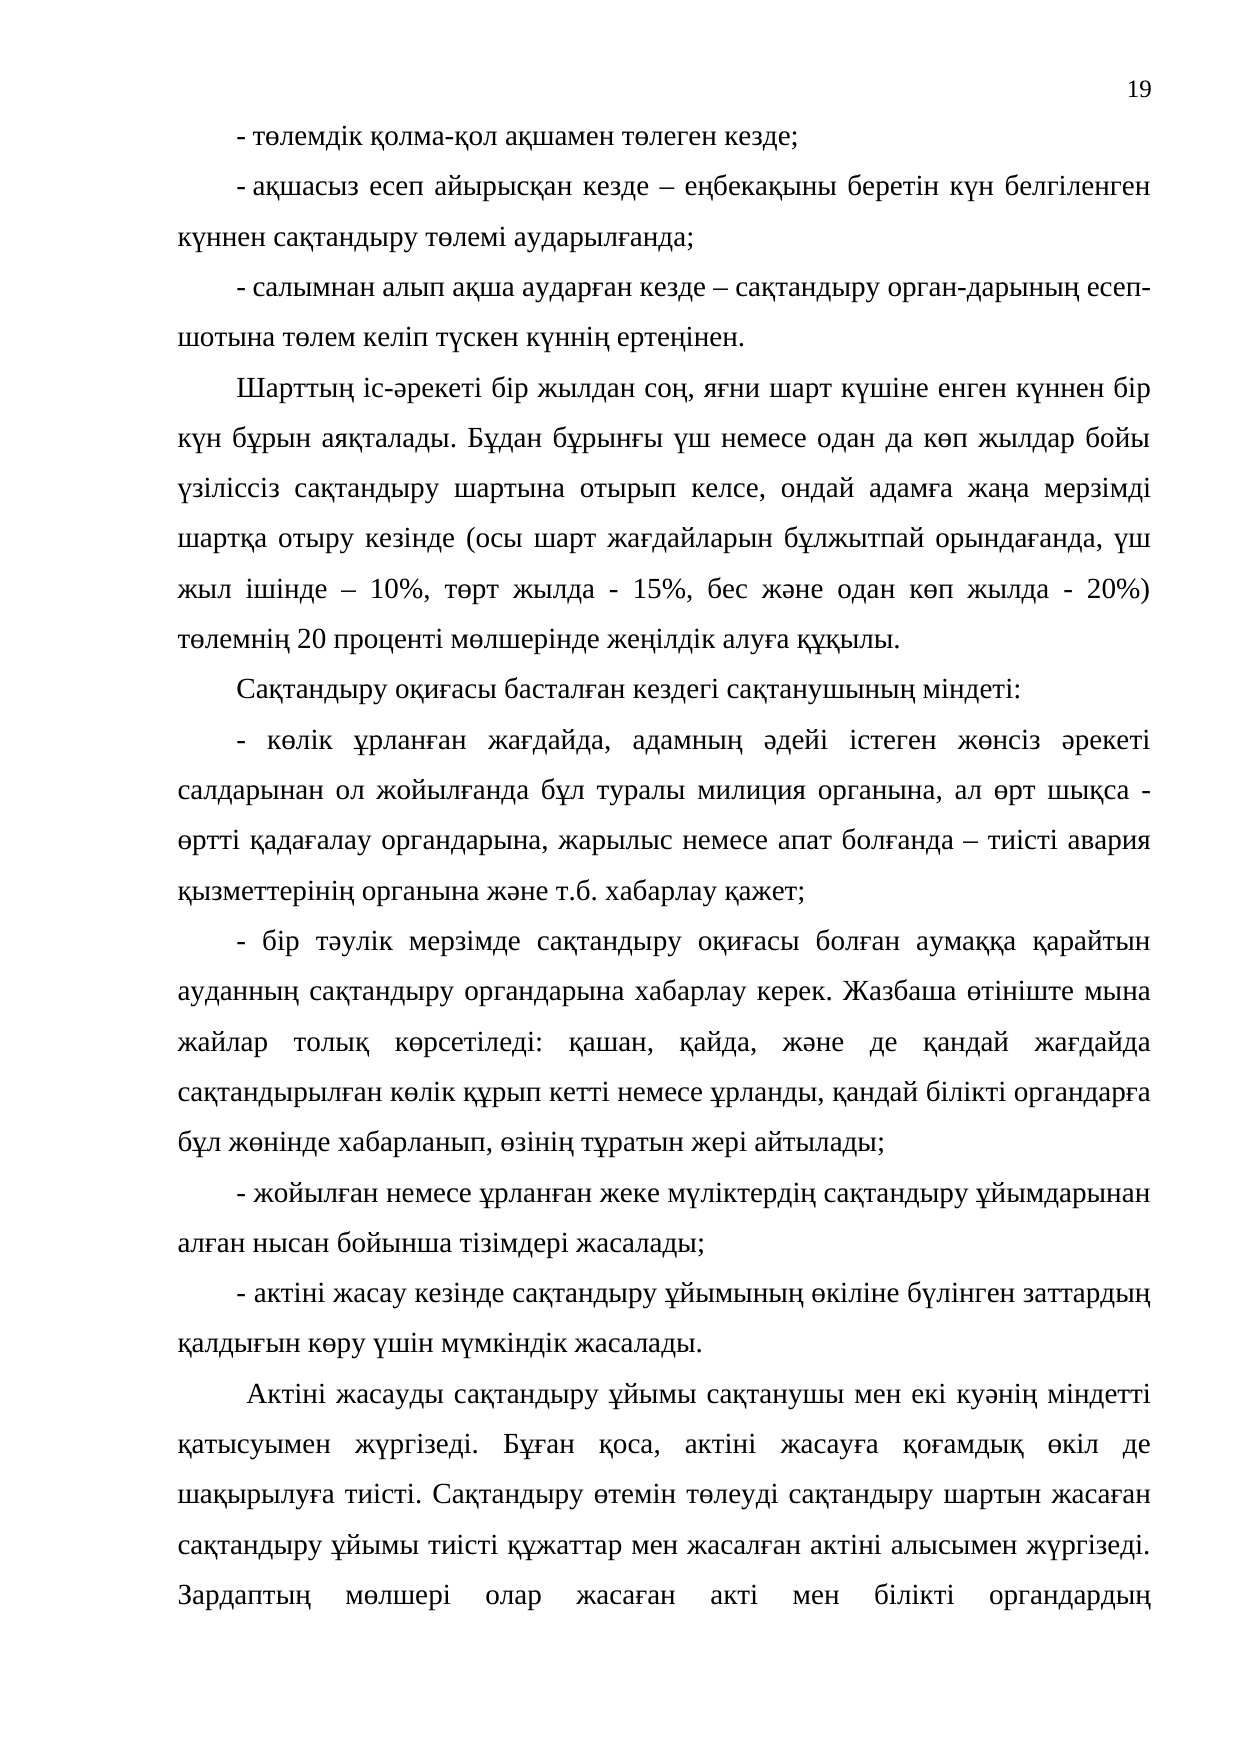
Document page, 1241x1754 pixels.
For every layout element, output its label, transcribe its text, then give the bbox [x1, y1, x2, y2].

list салымнан алып ақша аударған кезде – сақтандыру орган-дарының есеп-шотына төлем келіп түскен күннің ертеңінен. [177, 269, 1152, 353]
text Сақтандыру оқиғасы басталған кездегі сақтанушының міндеті: [177, 672, 1152, 705]
list төлемдік қолма-қол ақшамен төлеген кезде; [177, 118, 1152, 152]
text - бір тәулік мерзімде сақтандыру оқиғасы болған аумаққа қарайтын ауданның сақтандыру органдарына хабарлау керек. Жазбаша өтініште мына жайлар толық көрсетіледі: қашан, қайда, және де қандай жағдайда сақтандырылған көлік құрып кетті немесе ұрланды, қандай білікті органдарға бұл жөнінде хабарланып, өзінің тұратын жері айтылады; [177, 923, 1152, 1158]
text - актіні жасау кезінде сақтандыру ұйымының өкіліне бүлінген заттардың қалдығын көру үшін мүмкіндік жасалады. [177, 1275, 1152, 1359]
text - көлік ұрланған жағдайда, адамның әдейі істеген жөнсіз әрекеті салдарынан ол жойылғанда бұл туралы милиция органына, ал өрт шықса - өртті қадағалау органдарына, жарылыс немесе апат болғанда – тиісті авария қызметтерінің органына және т.б. хабарлау қажет; [177, 722, 1152, 906]
text Шарттың іс-әрекеті бір жылдан соң, яғни шарт күшіне енген күннен бір күн бұрын аяқталады. Бұдан бұрынғы үш немесе одан да көп жылдар бойы үзіліссіз сақтандыру шартына отырып келсе, ондай адамға жаңа мерзімді шартқа отыру кезінде (осы шарт жағдайларын бұлжытпай орындағанда, үш жыл ішінде – 10%, төрт жылда - 15%, бес және одан көп жылда - 20%) төлемнің 20 проценті мөлшерінде жеңілдік алуға құқылы. [177, 370, 1152, 655]
text - жойылған немесе ұрланған жеке мүліктердің сақтандыру ұйымдарынан алған нысан бойынша тізімдері жасалады; [177, 1175, 1152, 1258]
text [177, 1376, 1152, 1611]
list ақшасыз есеп айырысқан кезде – еңбекақыны беретін күн белгіленген күннен сақтандыру төлемі аударылғанда; [177, 168, 1152, 252]
